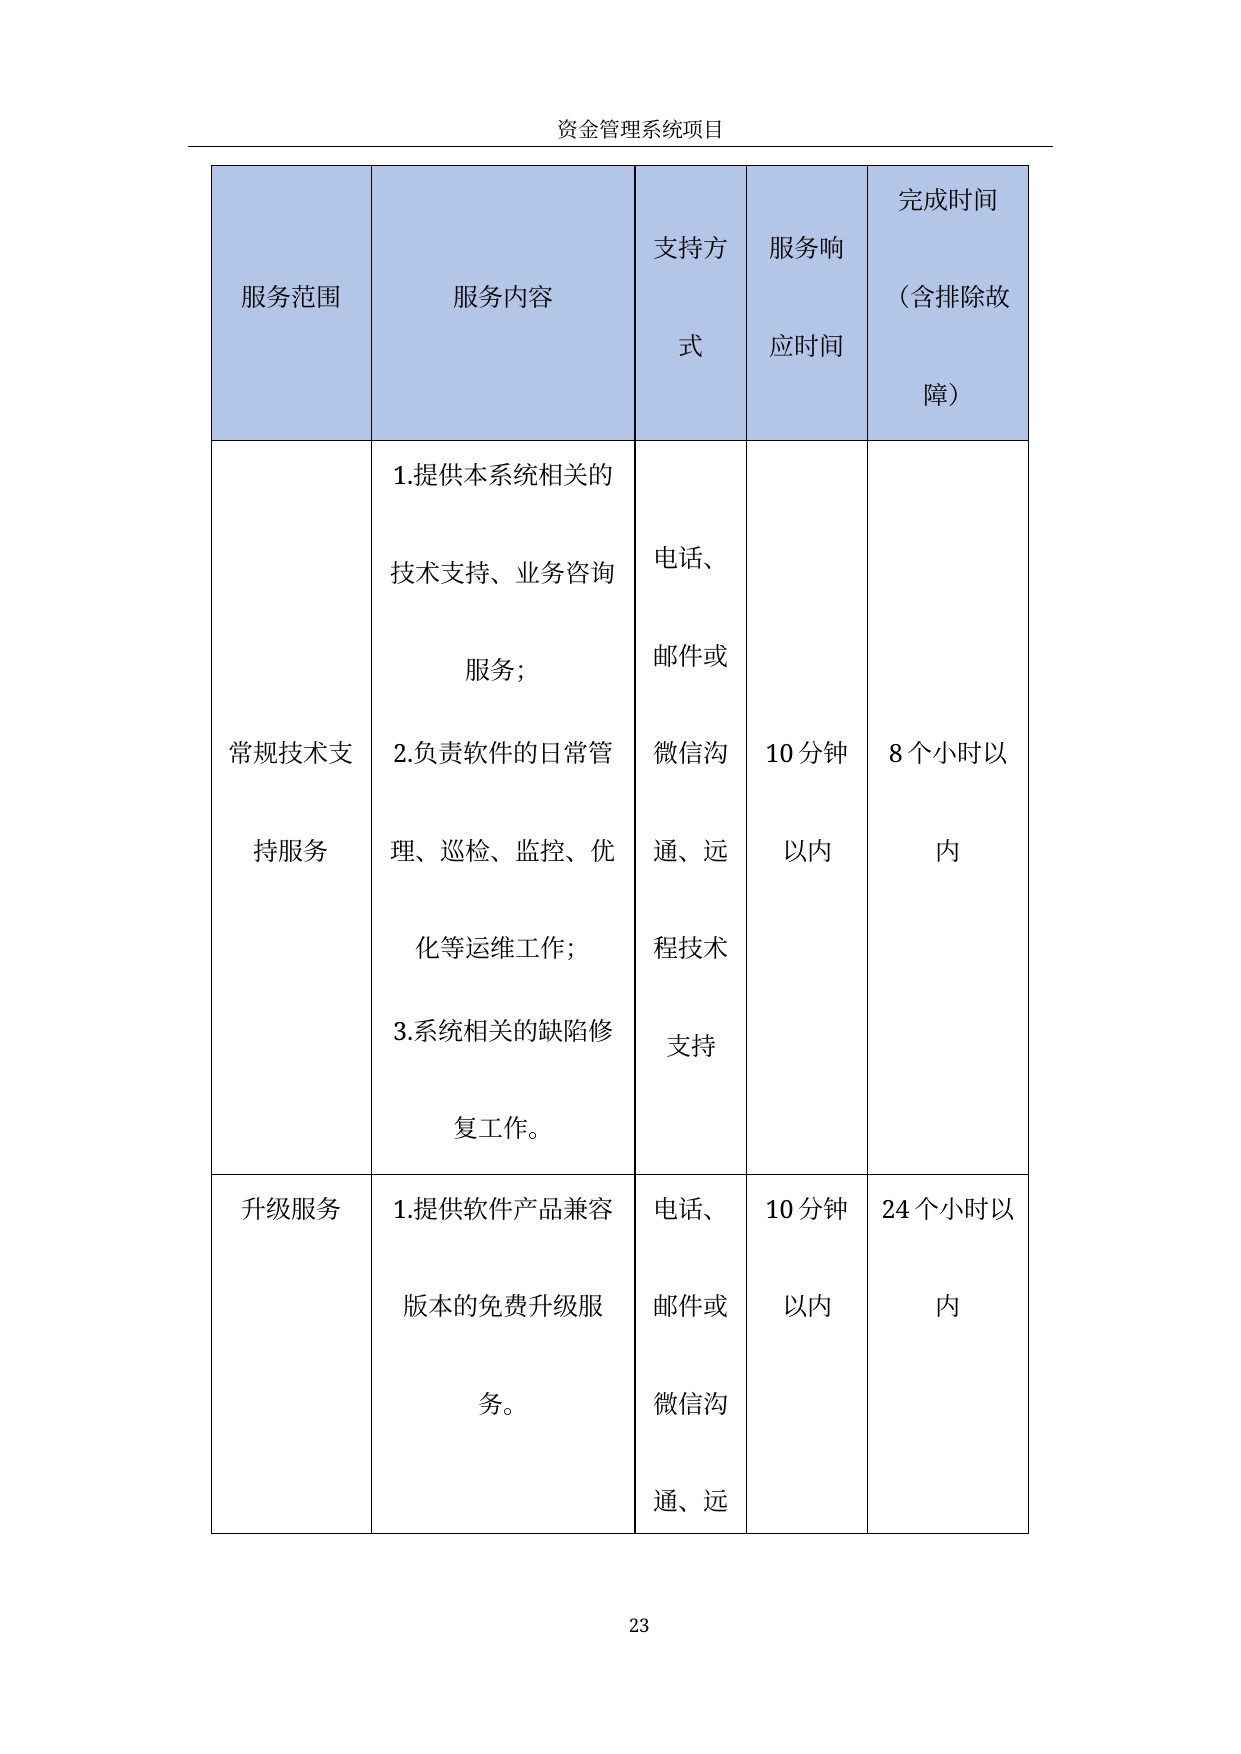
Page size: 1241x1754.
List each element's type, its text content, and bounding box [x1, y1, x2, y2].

table_cell 10分钟以内 [747, 441, 867, 1174]
table_cell 10分钟以内 [747, 1175, 867, 1532]
table_header 支持方式 [636, 166, 746, 440]
table_header 完成时间（含排除故障） [868, 166, 1028, 440]
table_cell 8个小时以内 [868, 441, 1028, 1174]
table_cell 升级服务 [212, 1175, 371, 1532]
table_header 服务范围 [212, 166, 371, 440]
table_cell 常规技术支持服务 [212, 441, 371, 1174]
table_header 服务内容 [372, 166, 634, 440]
table_header 服务响应时间 [747, 166, 867, 440]
table_cell 电话、邮件或微信沟通、远程技术支持 [636, 441, 746, 1174]
table_cell 电话、邮件或微信沟通、远程技术支持 [636, 1175, 746, 1532]
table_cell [372, 1175, 634, 1532]
table_cell 1.提供本系统相关的技术支持、业务咨询服务； 2.负责软件的日常管理、巡检、监控、优化等运维工作； 3.系统相关的缺陷修复工作。 [372, 441, 634, 1174]
table_cell 24个小时以内 [868, 1175, 1028, 1532]
